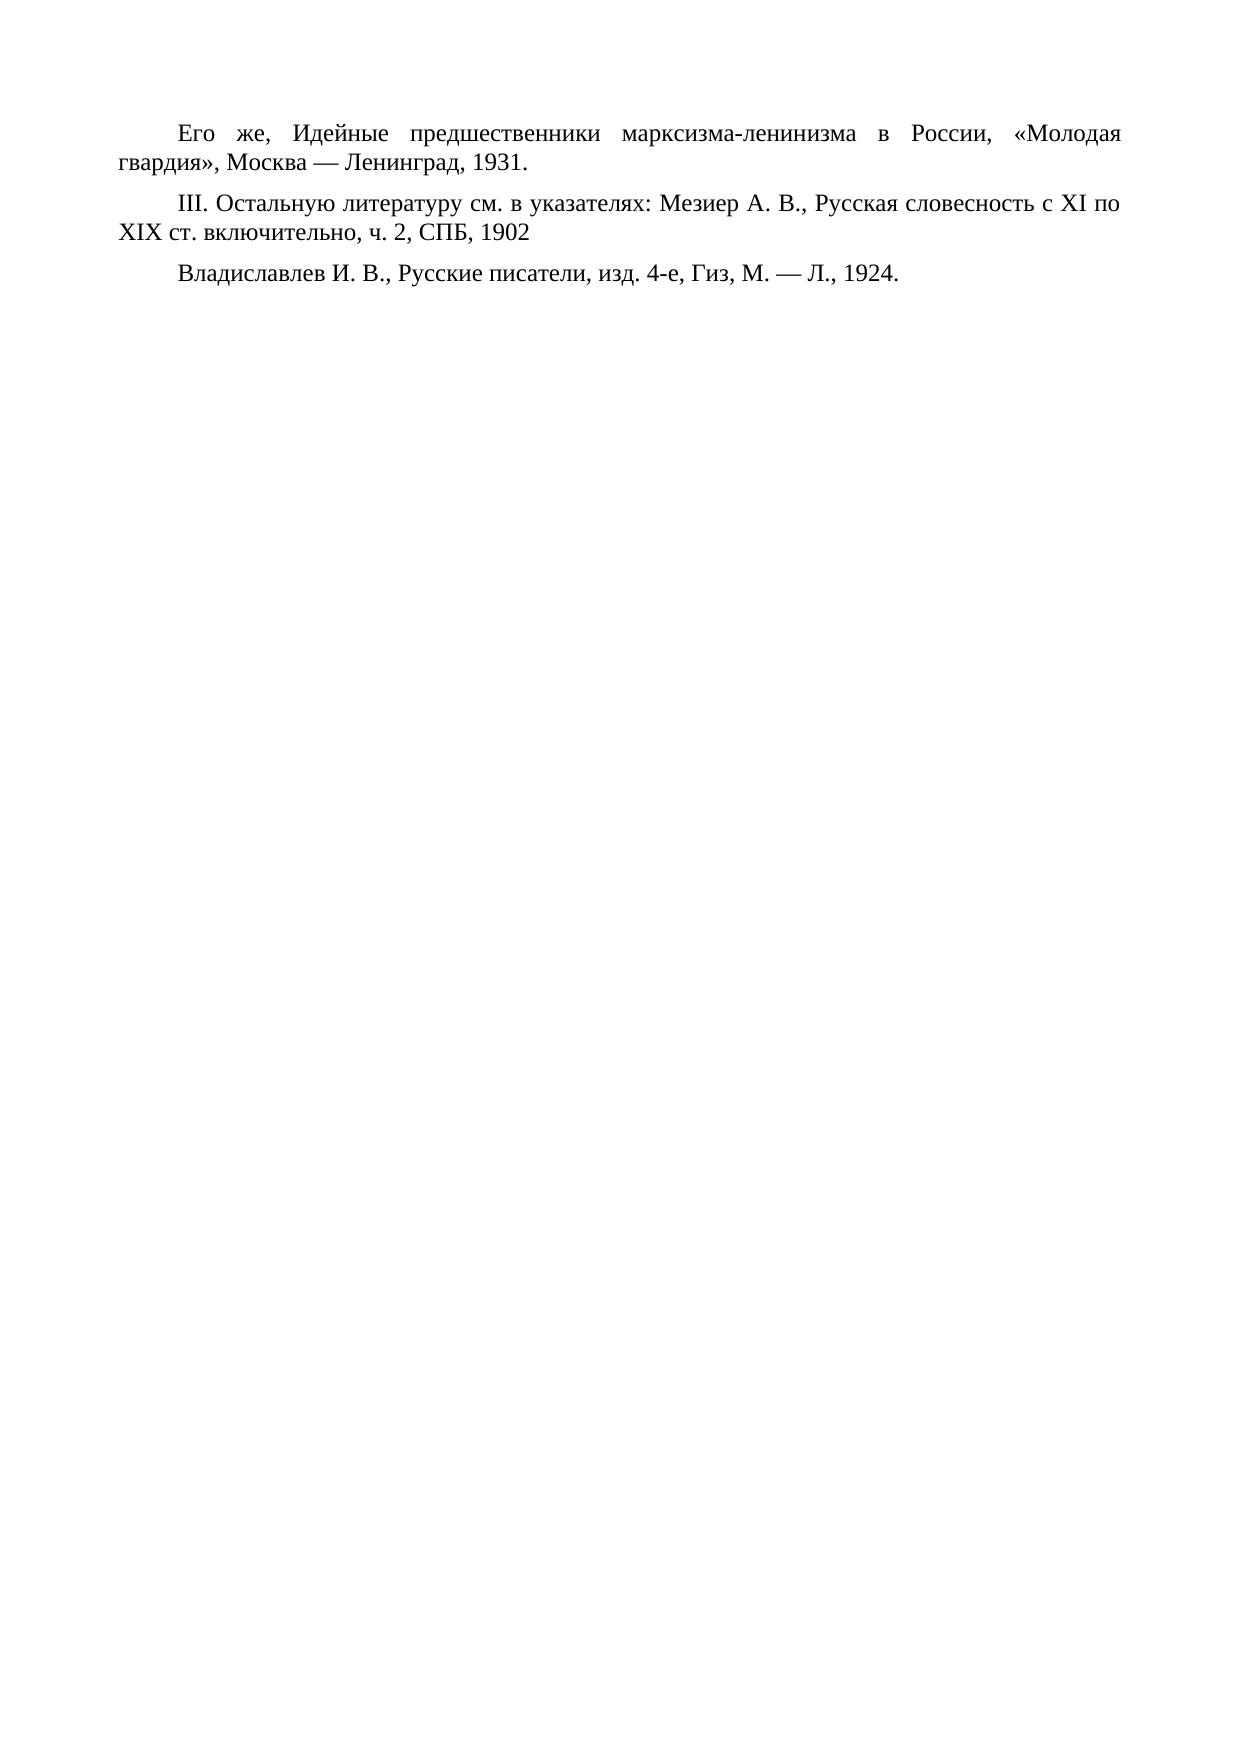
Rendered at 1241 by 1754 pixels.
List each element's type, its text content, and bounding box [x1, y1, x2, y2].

text Владиславлев И. В., Русские писатели, изд. 4-е, Гиз, М. — Л., 1924. [118, 258, 1122, 287]
text Его же, Идейные предшественники марксизма-ленинизма в России, «Молодая гвардия», Москва — Ленинград, 1931. [118, 118, 1122, 176]
text III. Остальную литературу см. в указателях: Мезиер А. В., Русская словесность с XI по XIX ст. включительно, ч. 2, СПБ, 1902 [118, 188, 1122, 246]
